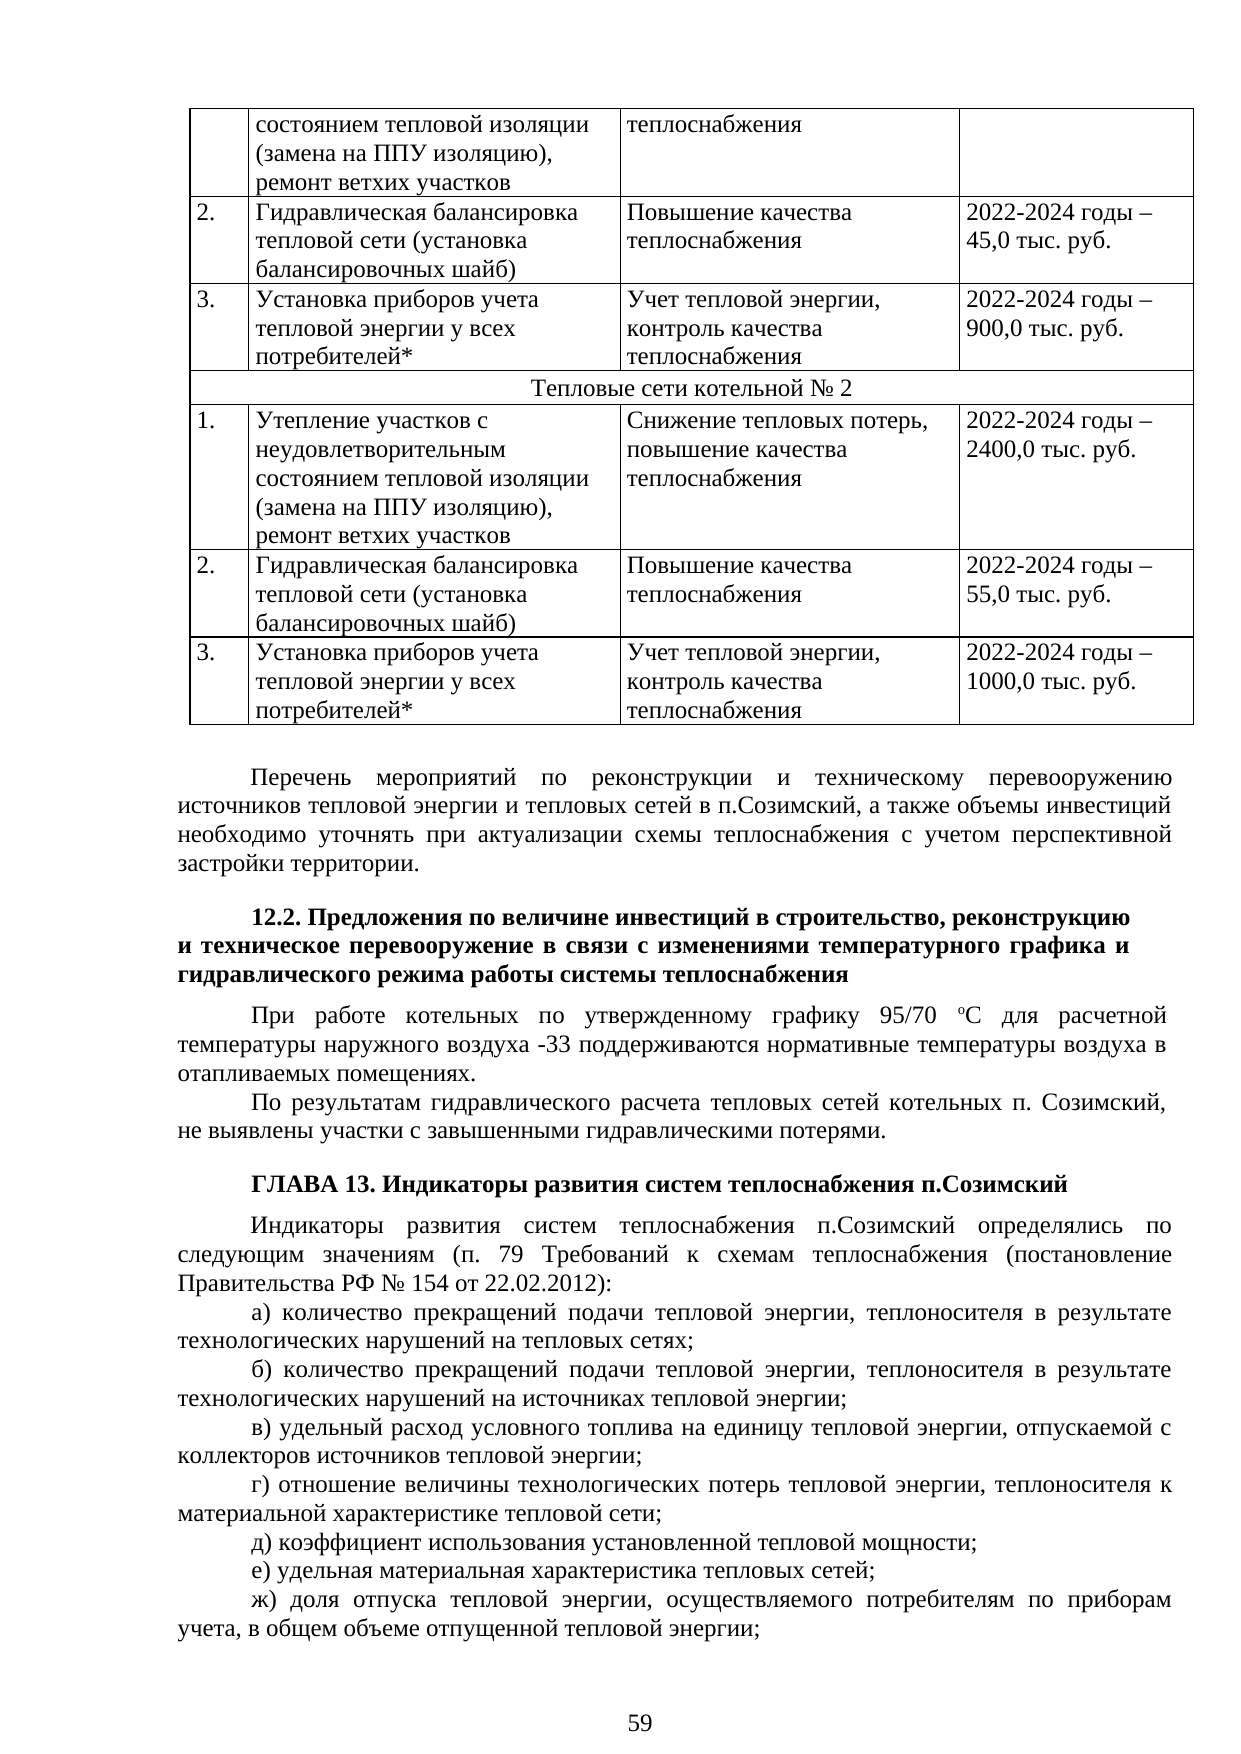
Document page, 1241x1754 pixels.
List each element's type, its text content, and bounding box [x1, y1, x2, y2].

text а) количество прекращений подачи тепловой энергии, теплоносителя в результате технологических нарушений на тепловых сетях; [177, 1297, 1173, 1354]
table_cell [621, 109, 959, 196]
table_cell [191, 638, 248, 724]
text в) удельный расход условного топлива на единицу тепловой энергии, отпускаемой с коллекторов источников тепловой энергии; [177, 1412, 1173, 1469]
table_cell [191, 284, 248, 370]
text б) количество прекращений подачи тепловой энергии, теплоносителя в результате технологических нарушений на источниках тепловой энергии; [177, 1354, 1173, 1412]
text ж) доля отпуска тепловой энергии, осуществляемого потребителям по приборам учета, в общем объеме отпущенной тепловой энергии; [177, 1584, 1173, 1642]
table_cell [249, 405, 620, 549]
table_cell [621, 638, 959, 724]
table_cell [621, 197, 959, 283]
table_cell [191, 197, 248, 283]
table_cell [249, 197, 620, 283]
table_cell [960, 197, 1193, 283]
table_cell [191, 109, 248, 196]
text Индикаторы развития систем теплоснабжения п.Созимский определялись по следующим значениям (п. 79 Требований к схемам теплоснабжения (постановление Правительства РФ № 154 от 22.02.2012): [177, 1211, 1173, 1297]
text е) удельная материальная характеристика тепловых сетей; [177, 1556, 1173, 1584]
subtitle 12.2. Предложения по величине инвестиций в строительство, реконструкцию и техническое перевооружение в связи с изменениями температурного графика и гидравлического режима работы системы теплоснабжения [177, 902, 1131, 988]
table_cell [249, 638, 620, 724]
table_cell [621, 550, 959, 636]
text Перечень мероприятий по реконструкции и техническому перевооружению источников тепловой энергии и тепловых сетей в п.Созимский, а также объемы инвестиций необходимо уточнять при актуализации схемы теплоснабжения с учетом перспективной застройки территории. [177, 762, 1173, 877]
text г) отношение величины технологических потерь тепловой энергии, теплоносителя к материальной характеристике тепловой сети; [177, 1469, 1173, 1527]
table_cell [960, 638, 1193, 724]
text При работе котельных по утвержденному графику 95/70 оС для расчетной температуры наружного воздуха -33 поддерживаются нормативные температуры воздуха в отапливаемых помещениях. [177, 1001, 1167, 1087]
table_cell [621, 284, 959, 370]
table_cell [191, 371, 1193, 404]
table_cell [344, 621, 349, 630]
text По результатам гидравлического расчета тепловых сетей котельных п. Созимский, не выявлены участки с завышенными гидравлическими потерями. [177, 1087, 1167, 1144]
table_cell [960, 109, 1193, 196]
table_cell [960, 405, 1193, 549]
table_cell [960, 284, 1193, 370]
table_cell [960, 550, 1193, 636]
subtitle ГЛАВА 13. Индикаторы развития систем теплоснабжения п.Созимский [177, 1169, 1131, 1198]
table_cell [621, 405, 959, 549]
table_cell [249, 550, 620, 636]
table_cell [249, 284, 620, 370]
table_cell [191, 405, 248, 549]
text д) коэффициент использования установленной тепловой мощности; [177, 1527, 1173, 1556]
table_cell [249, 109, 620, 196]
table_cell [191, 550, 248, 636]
